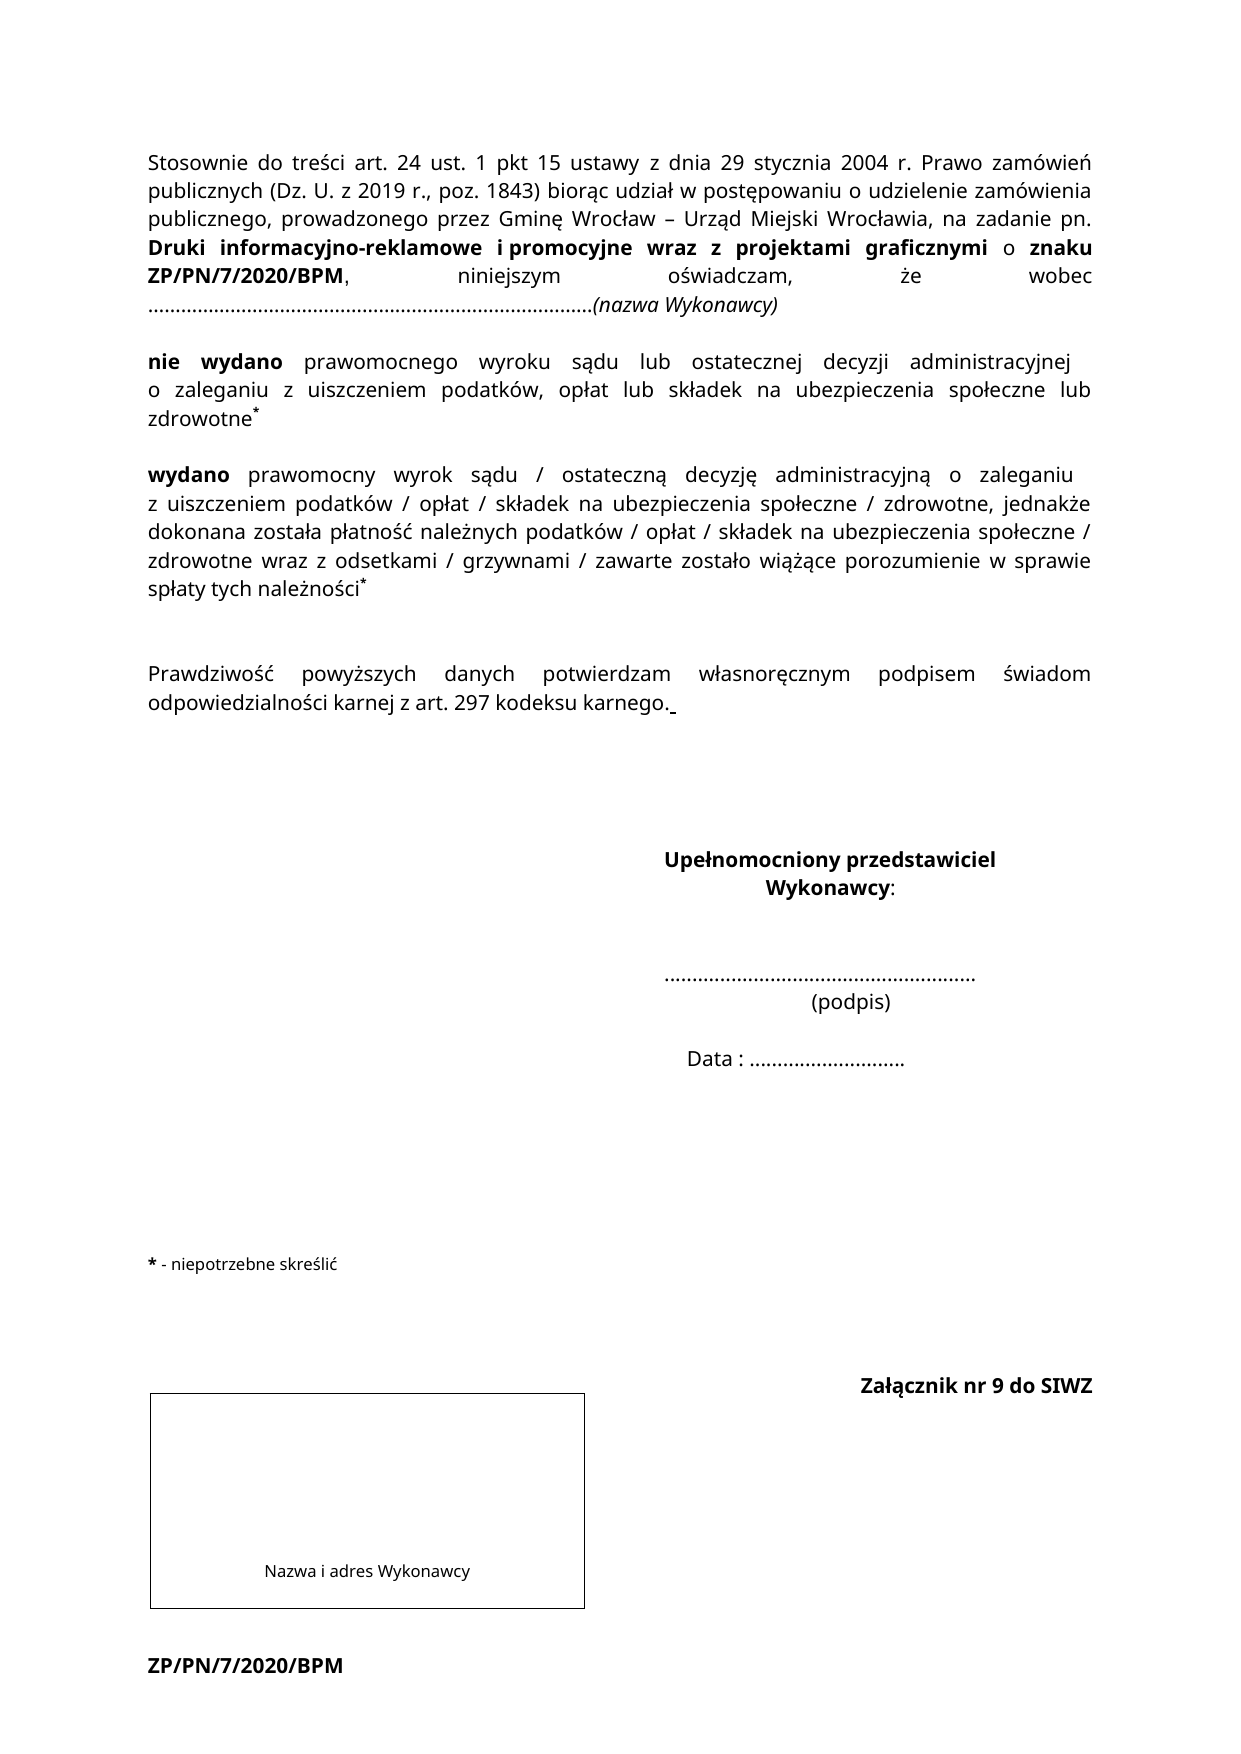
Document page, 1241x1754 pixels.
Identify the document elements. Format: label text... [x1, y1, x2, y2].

text Załącznik nr 9 do SIWZ [148, 1372, 1092, 1400]
text Data : ............................ [148, 1044, 1092, 1072]
text (podpis) [738, 987, 1092, 1016]
text Prawdziwość powyższych danych potwierdzam własnoręcznym podpisem świadom odpowiedzialności karnej z art. 297 kodeksu karnego. [148, 659, 1092, 716]
text wydano prawomocny wyrok sądu / ostateczną decyzję administracyjną o zaleganiu z uiszczeniem podatków / opłat / składek na ubezpieczenia społeczne / zdrowotne, jednakże dokonana została płatność należnych podatków / opłat / składek na ubezpieczenia społeczne / zdrowotne wraz z odsetkami / grzywnami / zawarte zostało wiążące porozumienie w sprawie spłaty tych należności* [148, 461, 1092, 603]
text ........................................................ [590, 959, 1092, 987]
text * - niepotrzebne skreślić [148, 1253, 1092, 1275]
text Upełnomocniony przedstawiciel [664, 845, 1092, 873]
text Wykonawcy: [738, 873, 1092, 902]
text Stosownie do treści art. 24 ust. 1 pkt 15 ustawy z dnia 29 stycznia 2004 r. Prawo zamówień publicznych (Dz. U. z 2019 r., poz. 1843) biorąc udział w postępowaniu o udzielenie zamówienia publicznego, prowadzonego przez Gminę Wrocław – Urząd Miejski Wrocławia, na zadanie pn. Druki informacyjno-reklamowe i promocyjne wraz z projektami graficznymi o znaku ZP/PN/7/2020/BPM, niniejszym oświadczam, że wobec ………………………………………………………………………(nazwa Wykonawcy) [148, 148, 1092, 318]
text nie wydano prawomocnego wyroku sądu lub ostatecznej decyzji administracyjnej o zaleganiu z uiszczeniem podatków, opłat lub składek na ubezpieczenia społeczne lub zdrowotne* [148, 347, 1092, 432]
